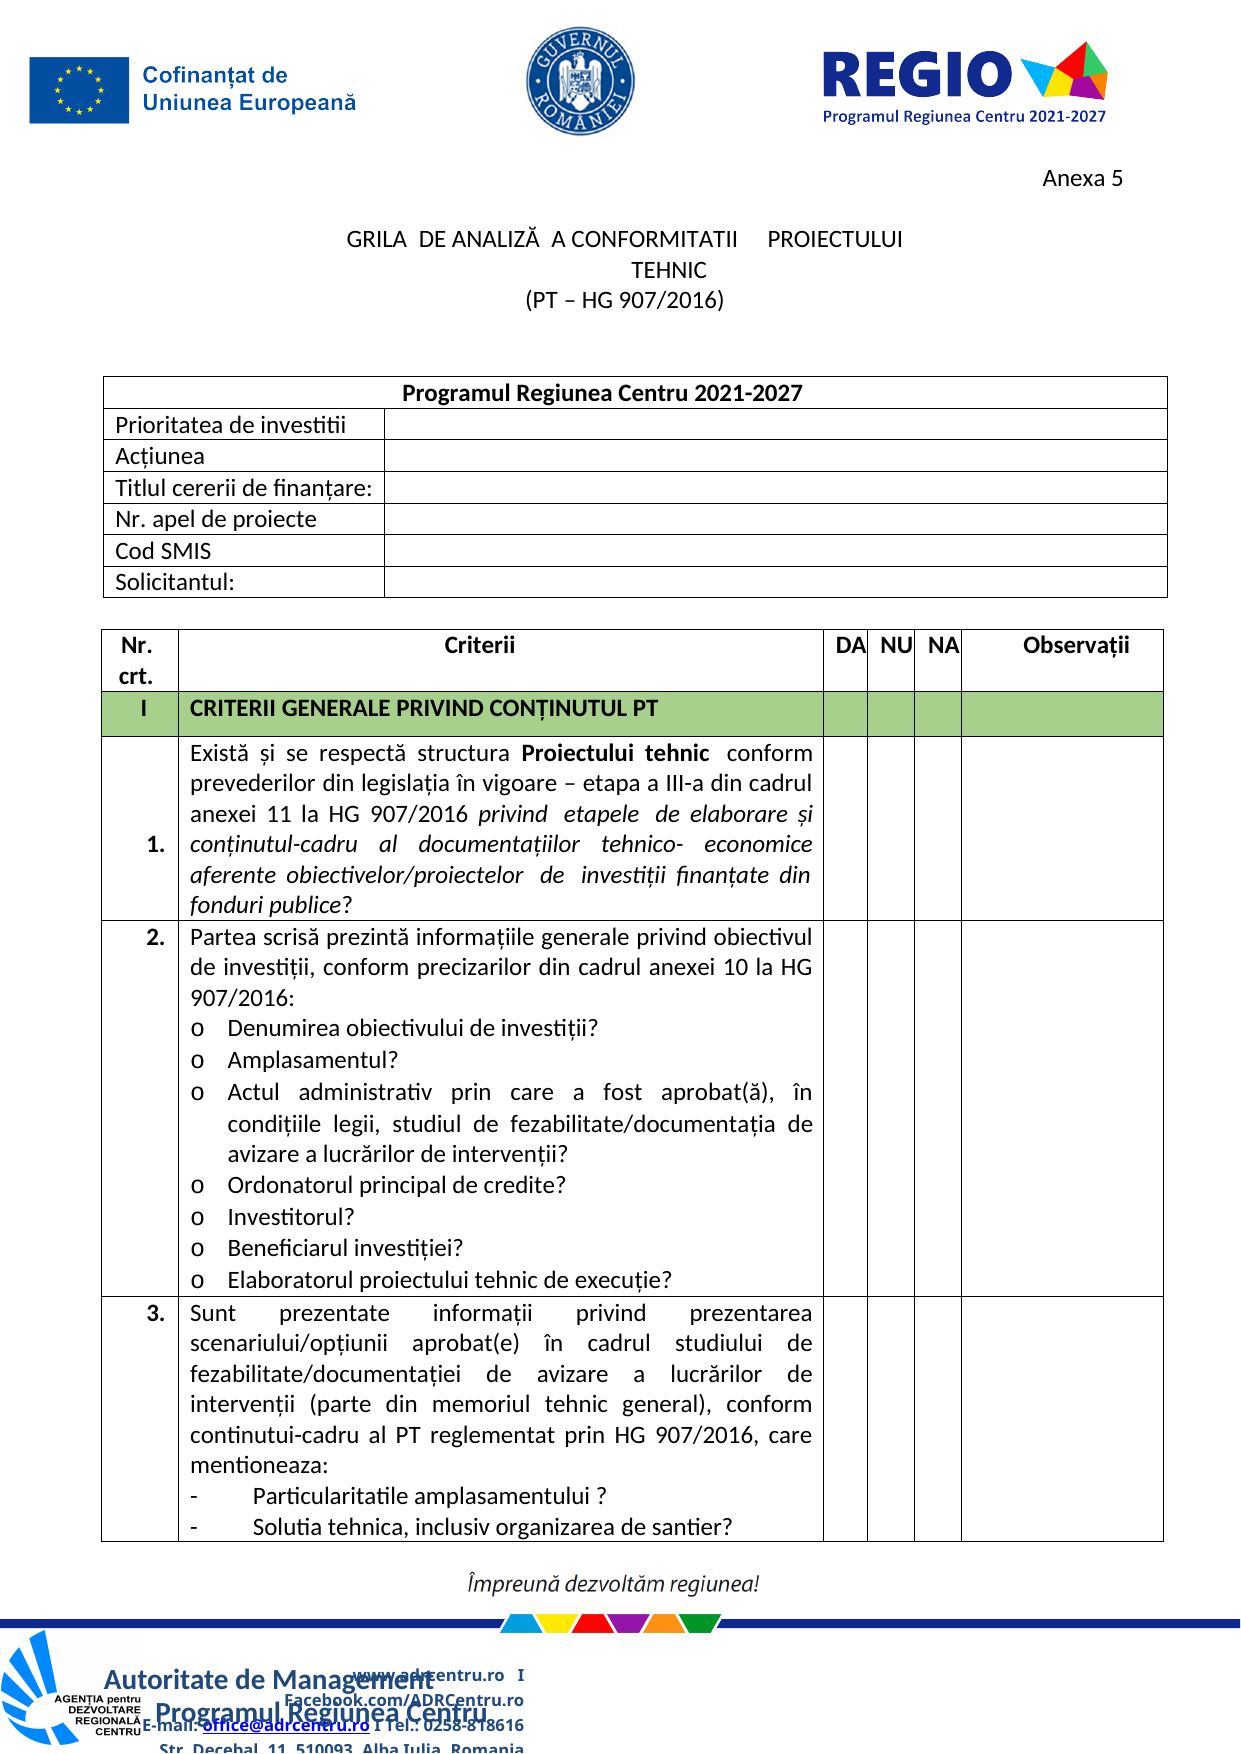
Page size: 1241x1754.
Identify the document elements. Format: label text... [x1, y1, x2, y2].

table_cell [824, 692, 867, 736]
table_cell Titlul cererii de finanţare: [104, 472, 384, 502]
table_cell [824, 921, 867, 1296]
table_cell [824, 1297, 867, 1541]
picture [506, 0, 651, 154]
table_cell Partea scrisă prezintă informaţiile generale privind obiectivul de investiţii, conform precizarilor din cadrul anexei 10 la HG 907/2016: Denumirea obiectivului de investiţii? Amplasamentul? Actul administrativ prin care a fost aprobat(ă), în condiţiile legii, studiul de fezabilitate/documentaţia de avizare a lucrărilor de intervenţii? Ordonatorul principal de credite? Investitorul? Beneficiarul investiţiei? Elaboratorul proiectului tehnic de execuţie? [179, 921, 823, 1296]
picture [25, 53, 383, 128]
table_cell [915, 1297, 961, 1541]
table_cell [385, 535, 1167, 566]
table_header Observații [962, 630, 1163, 691]
table_cell [385, 504, 1167, 534]
table_cell [385, 440, 1167, 471]
table_cell [962, 692, 1163, 736]
table_header NU [868, 630, 914, 691]
picture [454, 1571, 773, 1597]
text GRILA DE ANALIZĂ A CONFORMITATII PROIECTULUI TEHNIC [310, 223, 939, 284]
table_header NA [915, 630, 961, 691]
picture [533, 1614, 1241, 1633]
table_cell CRITERII GENERALE PRIVIND CONŢINUTUL PT [179, 692, 823, 736]
table_cell Cod SMIS [104, 535, 384, 566]
table_cell Sunt prezentate informații privind prezentarea scenariului/opţiunii aprobat(e) în cadrul studiului de fezabilitate/documentaţiei de avizare a lucrărilor de intervenţii (parte din memoriul tehnic general), conform continutui-cadru al PT reglementat prin HG 907/2016, care mentioneaza: - Particularitatile amplasamentului ? - Solutia tehnica, inclusiv organizarea de santier? [179, 1297, 823, 1541]
table_cell [385, 567, 1167, 597]
table_cell [962, 1297, 1163, 1541]
table_cell Prioritatea de investitii [104, 409, 384, 439]
table_cell Acțiunea [104, 440, 384, 471]
table_cell [385, 472, 1167, 502]
table_cell Nr. apel de proiecte [104, 504, 384, 534]
table_cell I [102, 692, 178, 736]
table_cell [915, 737, 961, 920]
table_cell [102, 737, 178, 920]
text (PT – HG 907/2016) [310, 284, 939, 315]
table_cell [868, 692, 914, 736]
picture [823, 41, 1108, 125]
table_header Criterii [179, 630, 823, 691]
table_cell [868, 1297, 914, 1541]
table_cell [385, 409, 1167, 439]
text Anexa 5 [89, 162, 1123, 193]
table_cell Există și se respectă structura Proiectului tehnic conform prevederilor din legislația în vigoare – etapa a III-a din cadrul anexei 11 la HG 907/2016 privind etapele de elaborare şi conţinutul-cadru al documentaţiilor tehnico- economice aferente obiectivelor/proiectelor de investiţii finanţate din fonduri publice? [179, 737, 823, 920]
table_header Nr. crt. [102, 630, 178, 691]
table_header Programul Regiunea Centru 2021-2027 [104, 377, 1167, 408]
table_cell [915, 921, 961, 1296]
table_cell [915, 692, 961, 736]
table_cell [102, 1297, 178, 1541]
table_cell [868, 737, 914, 920]
table_cell [824, 737, 867, 920]
table_header DA [824, 630, 867, 691]
table_cell [962, 737, 1163, 920]
table_cell [102, 921, 178, 1296]
table_cell Solicitantul: [104, 567, 384, 597]
table_cell [868, 921, 914, 1296]
picture [0, 1614, 509, 1745]
table_cell [962, 921, 1163, 1296]
